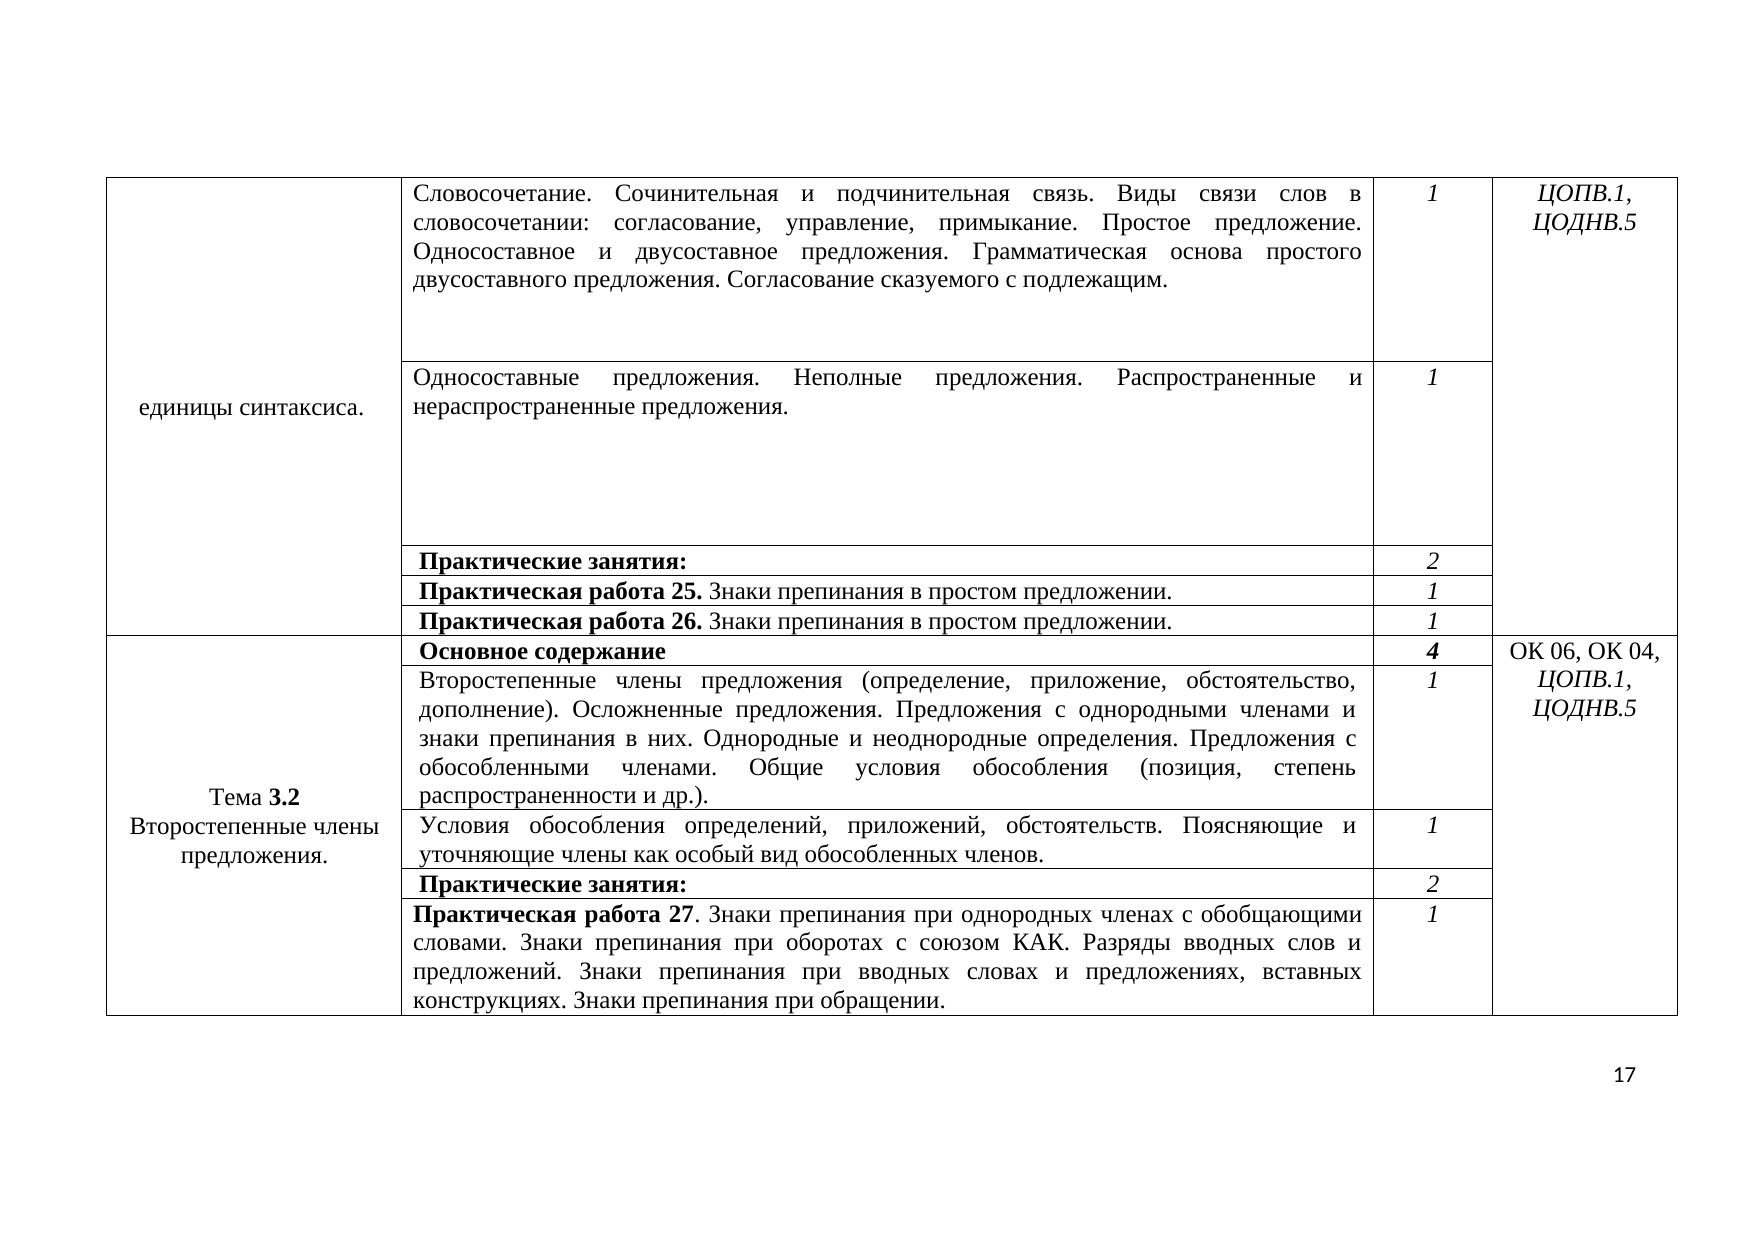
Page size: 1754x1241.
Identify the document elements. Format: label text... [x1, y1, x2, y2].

table_cell Односоставные предложения. Неполные предложения. Распространенные и нераспространенные предложения. [402, 362, 1373, 545]
table_cell 1 [1374, 899, 1492, 1015]
table_cell 2 [1374, 546, 1492, 575]
table_cell 2 [1374, 869, 1492, 898]
table_cell 4 [1374, 636, 1492, 664]
table_cell 1 [1374, 606, 1492, 635]
table_cell Второстепенные члены предложения (определение, приложение, обстоятельство, дополнение). Осложненные предложения. Предложения с однородными членами и знаки препинания в них. Однородные и неоднородные определения. Предложения с обособленными членами. Общие условия обособления (позиция, степень распространенности и др.). [402, 666, 1373, 809]
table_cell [1493, 178, 1677, 635]
table_cell Словосочетание. Сочинительная и подчинительная связь. Виды связи слов в словосочетании: согласование, управление, примыкание. Простое предложение. Односоставное и двусоставное предложения. Грамматическая основа простого двусоставного предложения. Согласование сказуемого с подлежащим. [402, 178, 1373, 361]
table_cell Тема 3.2 Второстепенные члены предложения. [107, 636, 401, 1015]
table_cell 1 [1374, 810, 1492, 868]
table_cell Основное содержание [402, 636, 1373, 664]
table_cell 1 [1374, 576, 1492, 605]
table_cell Условия обособления определений, приложений, обстоятельств. Поясняющие и уточняющие члены как особый вид обособленных членов. [402, 810, 1373, 868]
table_cell Практическая работа 27. Знаки препинания при однородных членах с обобщающими словами. Знаки препинания при оборотах с союзом КАК. Разряды вводных слов и предложений. Знаки препинания при вводных словах и предложениях, вставных конструкциях. Знаки препинания при обращении. [402, 899, 1373, 1015]
table_cell ОК 06, ОК 04, ЦОПВ.1, ЦОДНВ.5 [1493, 636, 1677, 1015]
table_cell 1 [1374, 362, 1492, 545]
table_cell Практические занятия: [402, 546, 1373, 575]
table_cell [107, 178, 401, 635]
table_cell 1 [1374, 178, 1492, 361]
table_cell Практическая работа 26. Знаки препинания в простом предложении. [402, 606, 1373, 635]
table_cell 1 [1374, 666, 1492, 809]
table_cell Практические занятия: [402, 869, 1373, 898]
table_cell Практическая работа 25. Знаки препинания в простом предложении. [402, 576, 1373, 605]
